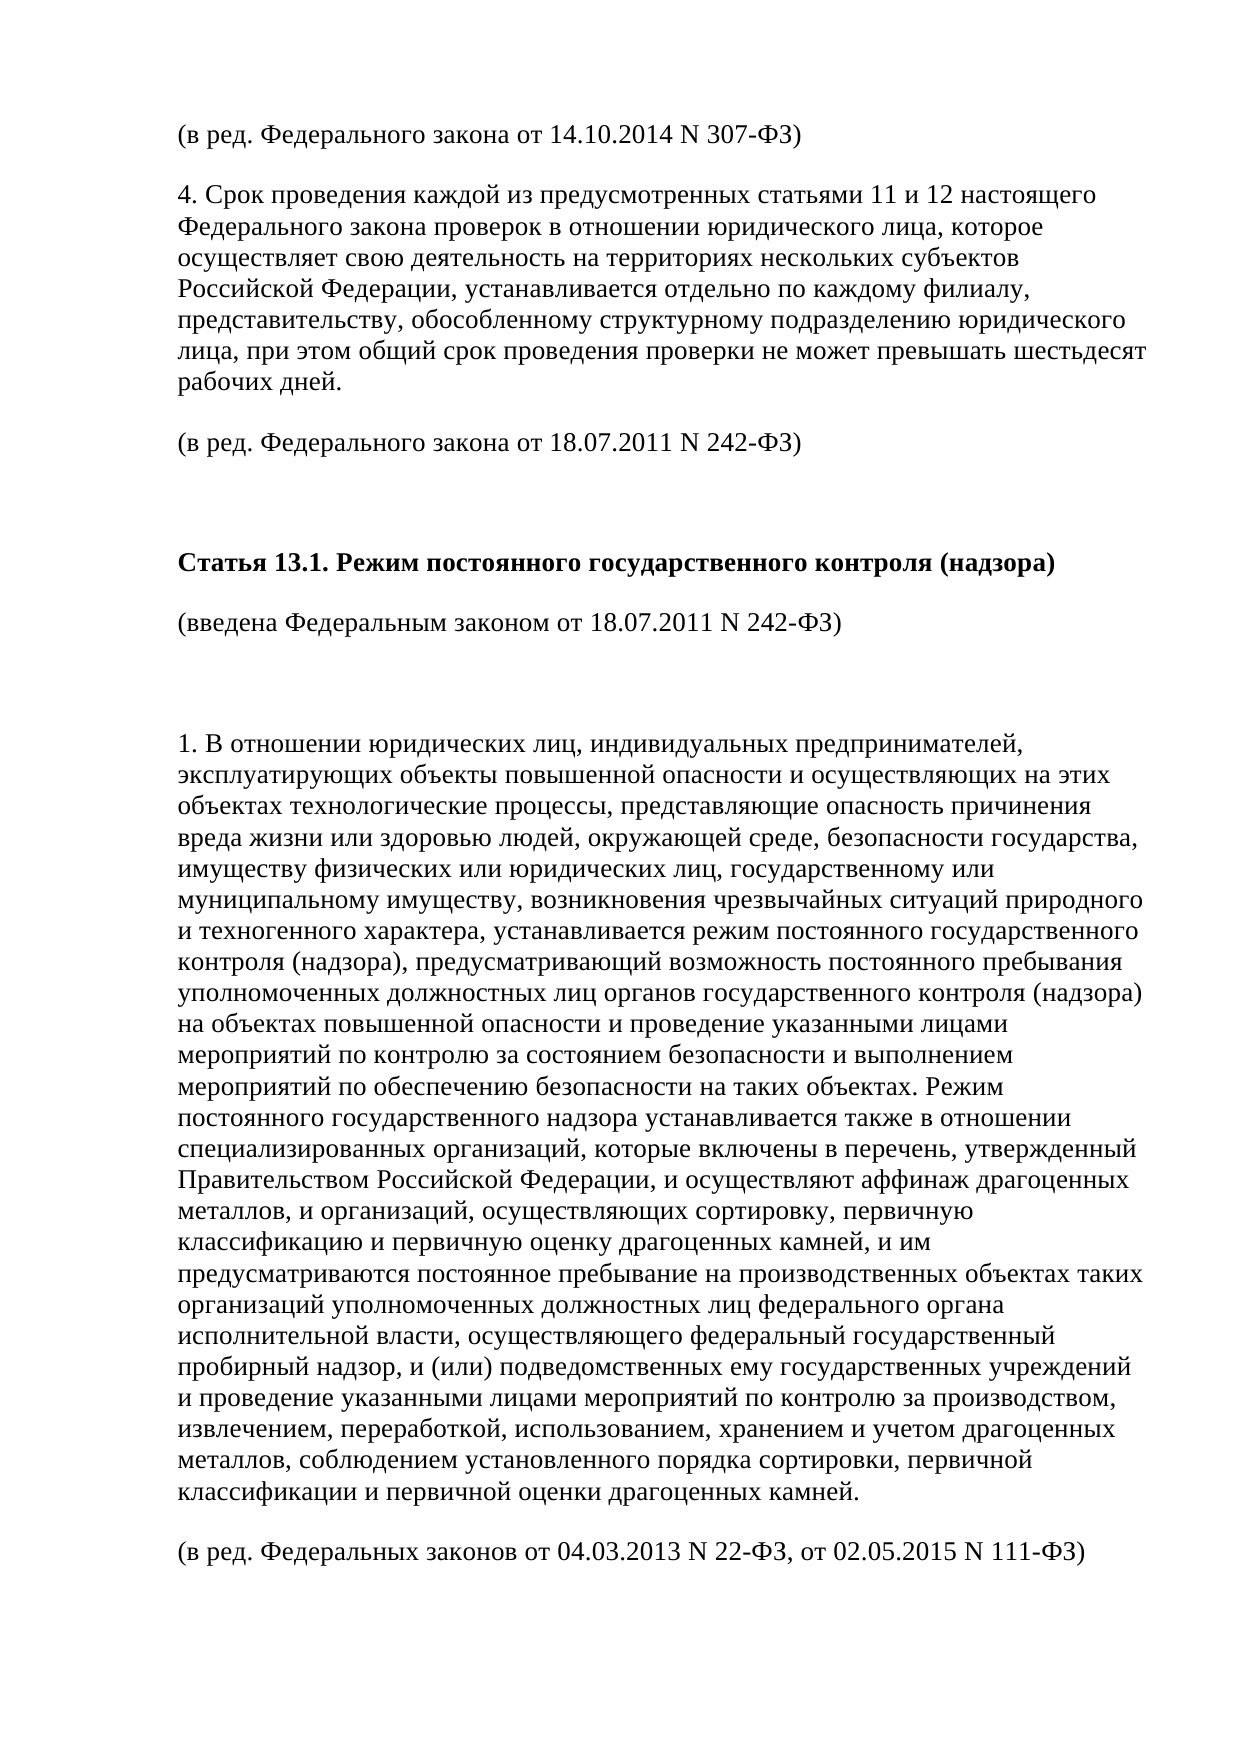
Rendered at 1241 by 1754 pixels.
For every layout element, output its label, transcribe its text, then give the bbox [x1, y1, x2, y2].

text (в ред. Федеральных законов от 04.03.2013 N 22-ФЗ, от 02.05.2015 N 111-ФЗ) [177, 1535, 1152, 1566]
text 1. В отношении юридических лиц, индивидуальных предпринимателей, эксплуатирующих объекты повышенной опасности и осуществляющих на этих объектах технологические процессы, представляющие опасность причинения вреда жизни или здоровью людей, окружающей среде, безопасности государства, имуществу физических или юридических лиц, государственному или муниципальному имуществу, возникновения чрезвычайных ситуаций природного и техногенного характера, устанавливается режим постоянного государственного контроля (надзора), предусматривающий возможность постоянного пребывания уполномоченных должностных лиц органов государственного контроля (надзора) на объектах повышенной опасности и проведение указанными лицами мероприятий по контролю за состоянием безопасности и выполнением мероприятий по обеспечению безопасности на таких объектах. Режим постоянного государственного надзора устанавливается также в отношении специализированных организаций, которые включены в перечень, утвержденный Правительством Российской Федерации, и осуществляют аффинаж драгоценных металлов, и организаций, осуществляющих сортировку, первичную классификацию и первичную оценку драгоценных камней, и им предусматриваются постоянное пребывание на производственных объектах таких организаций уполномоченных должностных лиц федерального органа исполнительной власти, осуществляющего федеральный государственный пробирный надзор, и (или) подведомственных ему государственных учреждений и проведение указанными лицами мероприятий по контролю за производством, извлечением, переработкой, использованием, хранением и учетом драгоценных металлов, соблюдением установленного порядка сортировки, первичной классификации и первичной оценки драгоценных камней. [177, 727, 1152, 1506]
text 4. Срок проведения каждой из предусмотренных статьями 11 и 12 настоящего Федерального закона проверок в отношении юридического лица, которое осуществляет свою деятельность на территориях нескольких субъектов Российской Федерации, устанавливается отдельно по каждому филиалу, представительству, обособленному структурному подразделению юридического лица, при этом общий срок проведения проверки не может превышать шестьдесят рабочих дней. [177, 178, 1152, 396]
text Статья 13.1. Режим постоянного государственного контроля (надзора) [177, 546, 1152, 577]
text (в ред. Федерального закона от 18.07.2011 N 242-ФЗ) [177, 426, 1152, 457]
text (введена Федеральным законом от 18.07.2011 N 242-ФЗ) [177, 607, 1152, 638]
text (в ред. Федерального закона от 14.10.2014 N 307-ФЗ) [177, 118, 1152, 149]
